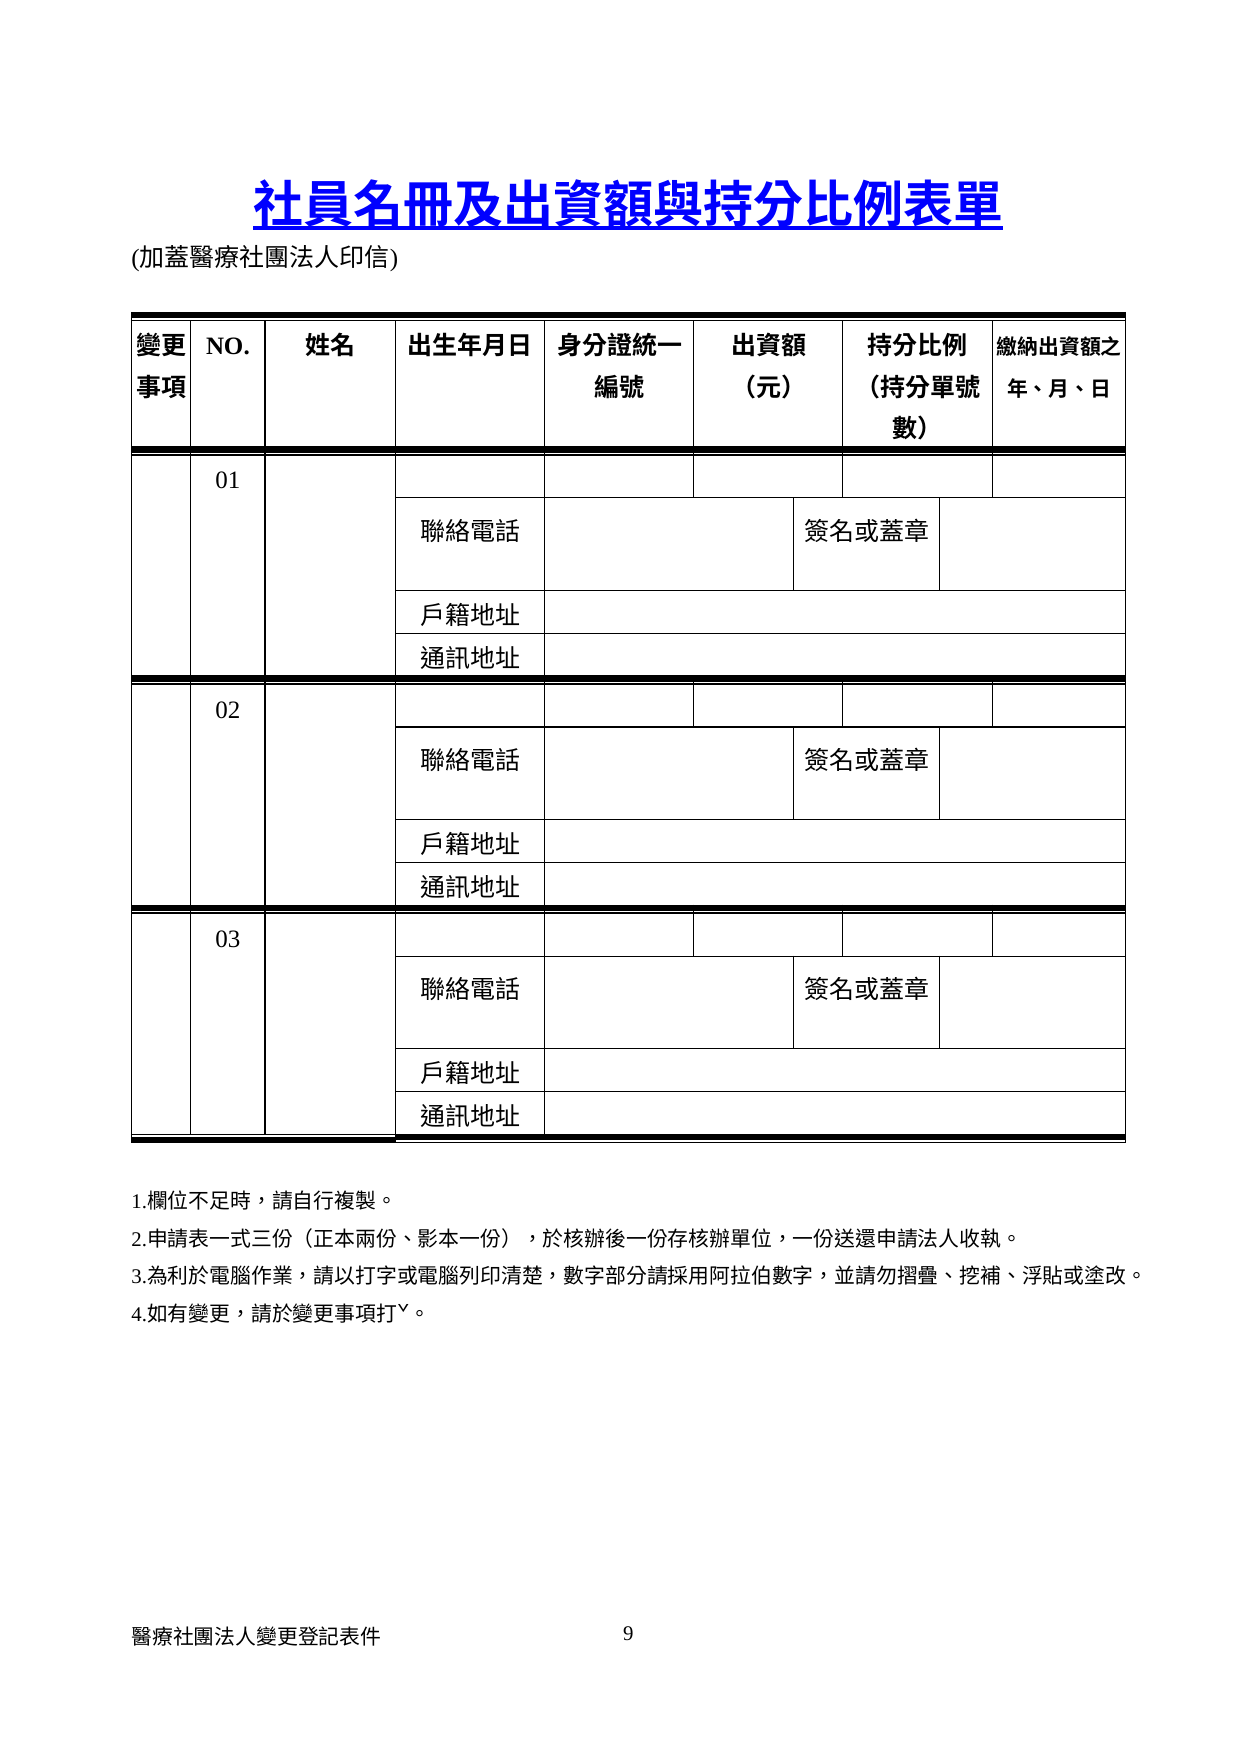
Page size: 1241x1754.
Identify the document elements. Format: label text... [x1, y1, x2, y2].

table_cell [694, 456, 842, 497]
table_cell [545, 634, 1125, 675]
table_header 出資額（元） [694, 321, 842, 446]
table_header 繳納出資額之年、月、日 [993, 321, 1125, 446]
table_cell [132, 914, 190, 1134]
table_cell 戶籍地址 [396, 1049, 544, 1091]
table_cell 戶籍地址 [396, 820, 544, 862]
table_cell [694, 685, 842, 726]
table_header NO. [191, 321, 264, 446]
table_cell [545, 957, 793, 1048]
table_header 身分證統一編號 [545, 321, 693, 446]
table_header 持分比例 （持分單號數） [843, 321, 992, 446]
table_cell [993, 456, 1125, 497]
table_cell [545, 685, 693, 726]
table_cell [545, 591, 1125, 633]
table_cell 簽名或蓋章 [794, 498, 939, 590]
table_cell 簽名或蓋章 [794, 957, 939, 1048]
table_header 姓名 [266, 321, 395, 446]
table_cell [545, 498, 793, 590]
table_header 出生年月日 [396, 321, 544, 446]
table_cell 簽名或蓋章 [794, 728, 939, 819]
table_cell [266, 914, 395, 1134]
table_cell [843, 456, 992, 497]
table_cell [940, 728, 1125, 819]
table_cell 通訊地址 [396, 863, 544, 904]
table_header 變更事項 [132, 321, 190, 446]
table_cell [545, 1049, 1125, 1091]
text (加蓋醫療社團法人印信) [131, 237, 1125, 274]
table_cell [132, 456, 190, 675]
text 4.如有變更，請於變更事項打ˇ。 [131, 1293, 1150, 1331]
table_cell [993, 914, 1125, 956]
table_cell [843, 685, 992, 726]
text 3.為利於電腦作業，請以打字或電腦列印清楚，數字部分請採用阿拉伯數字，並請勿摺疊、挖補、浮貼或塗改。 [131, 1256, 1150, 1293]
table_cell [266, 456, 395, 675]
table_cell [545, 914, 693, 956]
table_cell [396, 914, 544, 956]
table_cell [132, 685, 190, 904]
table_cell 通訊地址 [396, 1092, 544, 1134]
text 社員名冊及出資額與持分比例表單 [131, 164, 1125, 237]
table_cell 通訊地址 [396, 634, 544, 675]
table_cell [266, 685, 395, 904]
table_cell [694, 914, 842, 956]
table_cell 聯絡電話 [396, 728, 544, 819]
table_cell 聯絡電話 [396, 957, 544, 1048]
table_cell [545, 1092, 1125, 1134]
table_cell [993, 685, 1125, 726]
table_cell 02 [191, 685, 264, 904]
table_cell 03 [191, 914, 264, 1134]
table_cell [843, 914, 992, 956]
table_cell 戶籍地址 [396, 591, 544, 633]
table_cell [396, 456, 544, 497]
table_cell 01 [191, 456, 264, 675]
table_cell 聯絡電話 [396, 498, 544, 590]
table_cell [545, 820, 1125, 862]
table_cell [396, 685, 544, 726]
table_cell [545, 456, 693, 497]
table_cell [940, 498, 1125, 590]
text 1.欄位不足時，請自行複製。 [131, 1181, 1150, 1218]
text 2.申請表一式三份（正本兩份、影本一份），於核辦後一份存核辦單位，一份送還申請法人收執。 [131, 1218, 1150, 1256]
table_cell [940, 957, 1125, 1048]
table_cell [545, 728, 793, 819]
table_cell [545, 863, 1125, 904]
